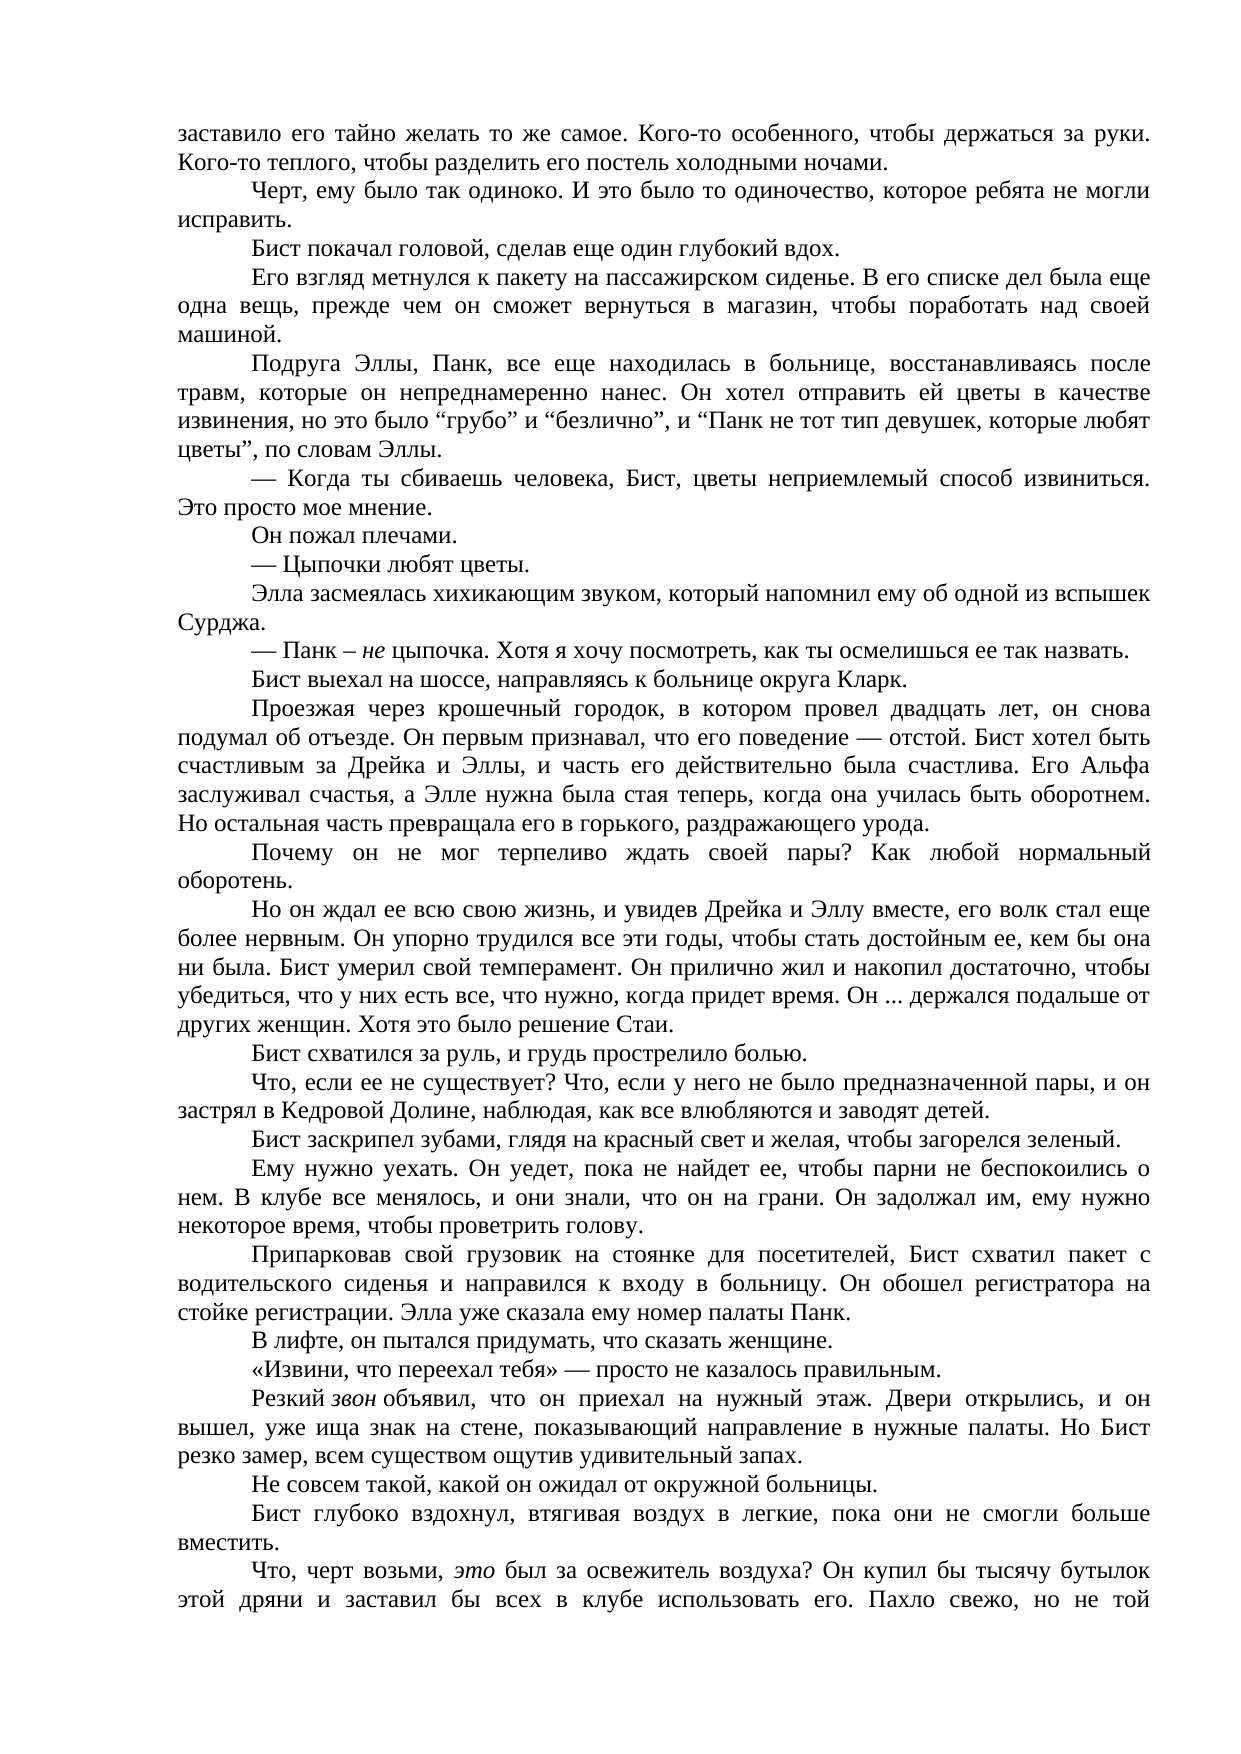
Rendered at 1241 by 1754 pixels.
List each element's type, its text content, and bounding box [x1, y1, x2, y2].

text Не совсем такой, какой он ожидал от окружной больницы. [177, 1469, 1152, 1498]
text — Когда ты сбиваешь человека, Бист, цветы неприемлемый способ извиниться. Это просто мое мнение. [177, 463, 1152, 521]
text Ему нужно уехать. Он уедет, пока не найдет ее, чтобы парни не беспокоились о нем. В клубе все менялось, и они знали, что он на грани. Он задолжал им, ему нужно некоторое время, чтобы проветрить голову. [177, 1153, 1152, 1239]
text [177, 1556, 1152, 1613]
text Припарковав свой грузовик на стоянке для посетителей, Бист схватил пакет с водительского сиденья и направился к входу в больницу. Он обошел регистратора на стойке регистрации. Элла уже сказала ему номер палаты Панк. [177, 1239, 1152, 1326]
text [177, 118, 1152, 176]
text — Панк – не цыпочка. Хотя я хочу посмотреть, как ты осмелишься ее так назвать. [177, 636, 1152, 664]
text Элла засмеялась хихикающим звуком, который напомнил ему об одной из вспышек Сурджа. [177, 578, 1152, 636]
text Проезжая через крошечный городок, в котором провел двадцать лет, он снова подумал об отъезде. Он первым признавал, что его поведение — отстой. Бист хотел быть счастливым за Дрейка и Эллы, и часть его действительно была счастлива. Его Альфа заслуживал счастья, а Элле нужна была стая теперь, когда она училась быть оборотнем. Но остальная часть превращала его в горького, раздражающего урода. [177, 693, 1152, 837]
text Бист покачал головой, сделав еще один глубокий вдох. [177, 233, 1152, 262]
text Что, если ее не существует? Что, если у него не было предназначенной пары, и он застрял в Кедровой Долине, наблюдая, как все влюбляются и заводят детей. [177, 1067, 1152, 1124]
text Почему он не мог терпеливо ждать своей пары? Как любой нормальный оборотень. [177, 837, 1152, 894]
text Бист выехал на шоссе, направляясь к больнице округа Кларк. [177, 664, 1152, 693]
text Бист схватился за руль, и грудь прострелило болью. [177, 1038, 1152, 1067]
text Он пожал плечами. [177, 521, 1152, 549]
text — Цыпочки любят цветы. [177, 549, 1152, 578]
text Черт, ему было так одиноко. И это было то одиночество, которое ребята не могли исправить. [177, 176, 1152, 233]
text Но он ждал ее всю свою жизнь, и увидев Дрейка и Эллу вместе, его волк стал еще более нервным. Он упорно трудился все эти годы, чтобы стать достойным ее, кем бы она ни была. Бист умерил свой темперамент. Он прилично жил и накопил достаточно, чтобы убедиться, что у них есть все, что нужно, когда придет время. Он ... держался подальше от других женщин. Хотя это было решение Стаи. [177, 894, 1152, 1038]
text «Извини, что переехал тебя» — просто не казалось правильным. [177, 1354, 1152, 1383]
text Подруга Эллы, Панк, все еще находилась в больнице, восстанавливаясь после травм, которые он непреднамеренно нанес. Он хотел отправить ей цветы в качестве извинения, но это было “грубо” и “безлично”, и “Панк не тот тип девушек, которые любят цветы”, по словам Эллы. [177, 348, 1152, 463]
text Резкий звон объявил, что он приехал на нужный этаж. Двери открылись, и он вышел, уже ища знак на стене, показывающий направление в нужные палаты. Но Бист резко замер, всем существом ощутив удивительный запах. [177, 1383, 1152, 1469]
text Его взгляд метнулся к пакету на пассажирском сиденье. В его списке дел была еще одна вещь, прежде чем он сможет вернуться в магазин, чтобы поработать над своей машиной. [177, 262, 1152, 348]
text Бист заскрипел зубами, глядя на красный свет и желая, чтобы загорелся зеленый. [177, 1124, 1152, 1153]
text Бист глубоко вздохнул, втягивая воздух в легкие, пока они не смогли больше вместить. [177, 1498, 1152, 1556]
text В лифте, он пытался придумать, что сказать женщине. [177, 1326, 1152, 1354]
